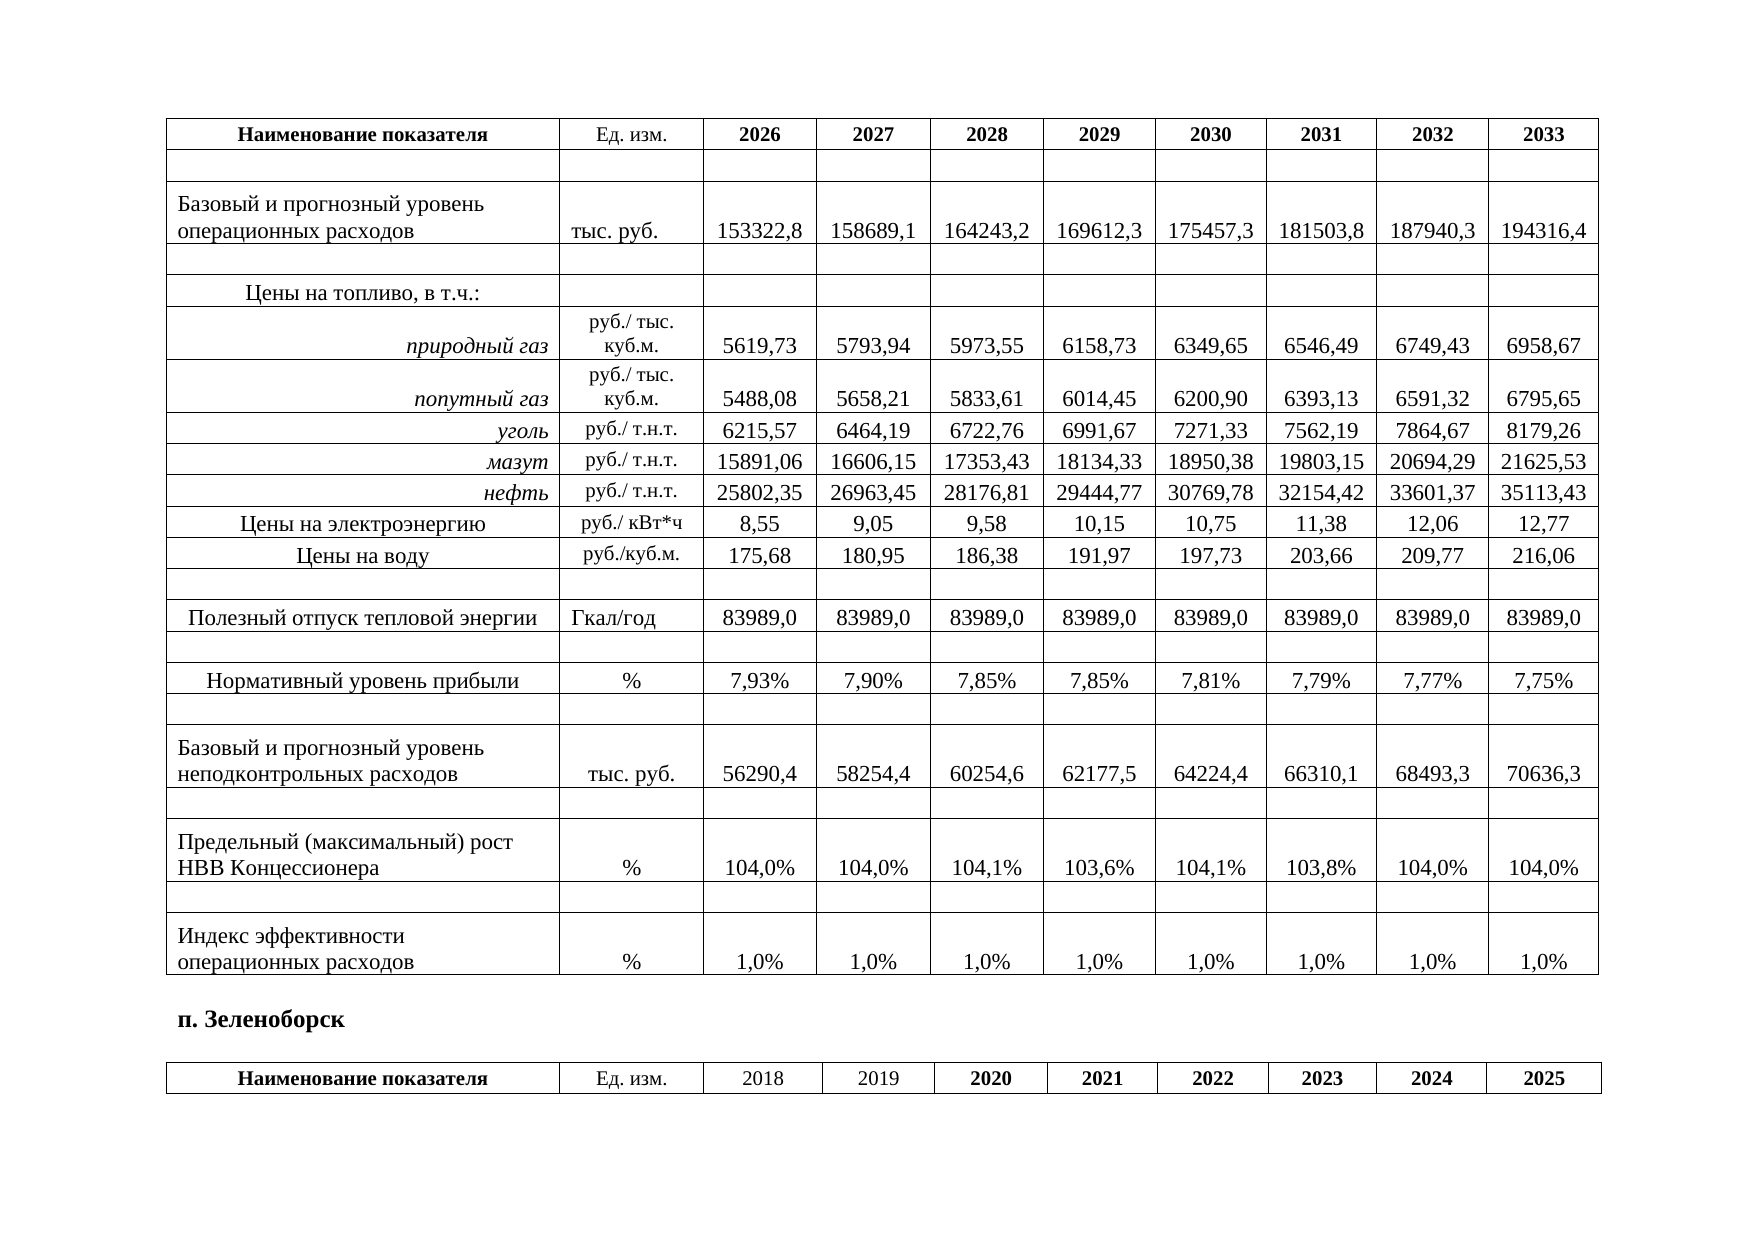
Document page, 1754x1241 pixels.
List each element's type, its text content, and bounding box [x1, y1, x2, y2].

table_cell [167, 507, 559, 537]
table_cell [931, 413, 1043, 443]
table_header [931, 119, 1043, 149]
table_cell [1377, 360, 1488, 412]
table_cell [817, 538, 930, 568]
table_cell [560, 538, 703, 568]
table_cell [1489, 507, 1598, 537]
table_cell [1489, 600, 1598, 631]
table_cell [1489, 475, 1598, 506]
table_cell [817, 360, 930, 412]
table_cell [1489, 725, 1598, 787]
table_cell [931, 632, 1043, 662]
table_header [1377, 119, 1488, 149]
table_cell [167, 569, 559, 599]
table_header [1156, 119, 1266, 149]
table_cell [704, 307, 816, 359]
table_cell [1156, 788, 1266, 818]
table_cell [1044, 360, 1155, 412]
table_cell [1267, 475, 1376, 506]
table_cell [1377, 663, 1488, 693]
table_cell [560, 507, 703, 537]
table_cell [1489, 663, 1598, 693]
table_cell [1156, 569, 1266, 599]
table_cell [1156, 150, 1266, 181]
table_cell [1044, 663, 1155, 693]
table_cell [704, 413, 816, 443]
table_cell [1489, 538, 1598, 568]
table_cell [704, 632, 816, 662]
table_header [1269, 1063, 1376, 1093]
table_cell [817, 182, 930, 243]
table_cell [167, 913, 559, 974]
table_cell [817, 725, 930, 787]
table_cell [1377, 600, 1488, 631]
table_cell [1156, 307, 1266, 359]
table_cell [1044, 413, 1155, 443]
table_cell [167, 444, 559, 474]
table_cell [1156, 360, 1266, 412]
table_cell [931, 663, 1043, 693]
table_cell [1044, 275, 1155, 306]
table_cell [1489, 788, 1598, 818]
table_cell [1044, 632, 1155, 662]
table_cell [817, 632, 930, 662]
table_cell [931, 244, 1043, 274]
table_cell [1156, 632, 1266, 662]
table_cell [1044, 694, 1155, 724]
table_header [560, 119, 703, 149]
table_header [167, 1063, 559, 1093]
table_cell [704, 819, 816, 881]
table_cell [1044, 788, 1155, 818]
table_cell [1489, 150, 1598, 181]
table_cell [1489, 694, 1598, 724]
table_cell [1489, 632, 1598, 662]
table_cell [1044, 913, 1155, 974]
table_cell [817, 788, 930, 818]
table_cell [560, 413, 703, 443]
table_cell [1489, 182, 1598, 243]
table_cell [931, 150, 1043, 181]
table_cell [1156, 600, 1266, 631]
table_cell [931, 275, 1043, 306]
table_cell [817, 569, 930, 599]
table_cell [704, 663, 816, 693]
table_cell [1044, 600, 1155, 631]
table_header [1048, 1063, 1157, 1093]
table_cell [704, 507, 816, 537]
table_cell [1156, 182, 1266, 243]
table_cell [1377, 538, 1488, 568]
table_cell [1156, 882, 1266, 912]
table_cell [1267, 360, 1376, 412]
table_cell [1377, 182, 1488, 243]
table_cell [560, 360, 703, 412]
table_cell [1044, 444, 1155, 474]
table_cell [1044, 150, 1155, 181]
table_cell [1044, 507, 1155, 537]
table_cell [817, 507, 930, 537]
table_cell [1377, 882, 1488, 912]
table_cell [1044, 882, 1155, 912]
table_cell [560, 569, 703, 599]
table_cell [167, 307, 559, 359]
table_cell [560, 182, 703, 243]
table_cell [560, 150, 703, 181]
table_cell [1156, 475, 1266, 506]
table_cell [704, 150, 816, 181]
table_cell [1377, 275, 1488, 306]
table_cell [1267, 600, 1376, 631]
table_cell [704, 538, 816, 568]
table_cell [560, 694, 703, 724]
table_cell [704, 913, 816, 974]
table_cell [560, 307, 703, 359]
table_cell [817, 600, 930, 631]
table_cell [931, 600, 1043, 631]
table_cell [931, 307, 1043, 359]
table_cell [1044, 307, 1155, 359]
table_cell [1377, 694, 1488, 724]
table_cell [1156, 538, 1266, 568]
text п. Зеленоборск [177, 1004, 1665, 1033]
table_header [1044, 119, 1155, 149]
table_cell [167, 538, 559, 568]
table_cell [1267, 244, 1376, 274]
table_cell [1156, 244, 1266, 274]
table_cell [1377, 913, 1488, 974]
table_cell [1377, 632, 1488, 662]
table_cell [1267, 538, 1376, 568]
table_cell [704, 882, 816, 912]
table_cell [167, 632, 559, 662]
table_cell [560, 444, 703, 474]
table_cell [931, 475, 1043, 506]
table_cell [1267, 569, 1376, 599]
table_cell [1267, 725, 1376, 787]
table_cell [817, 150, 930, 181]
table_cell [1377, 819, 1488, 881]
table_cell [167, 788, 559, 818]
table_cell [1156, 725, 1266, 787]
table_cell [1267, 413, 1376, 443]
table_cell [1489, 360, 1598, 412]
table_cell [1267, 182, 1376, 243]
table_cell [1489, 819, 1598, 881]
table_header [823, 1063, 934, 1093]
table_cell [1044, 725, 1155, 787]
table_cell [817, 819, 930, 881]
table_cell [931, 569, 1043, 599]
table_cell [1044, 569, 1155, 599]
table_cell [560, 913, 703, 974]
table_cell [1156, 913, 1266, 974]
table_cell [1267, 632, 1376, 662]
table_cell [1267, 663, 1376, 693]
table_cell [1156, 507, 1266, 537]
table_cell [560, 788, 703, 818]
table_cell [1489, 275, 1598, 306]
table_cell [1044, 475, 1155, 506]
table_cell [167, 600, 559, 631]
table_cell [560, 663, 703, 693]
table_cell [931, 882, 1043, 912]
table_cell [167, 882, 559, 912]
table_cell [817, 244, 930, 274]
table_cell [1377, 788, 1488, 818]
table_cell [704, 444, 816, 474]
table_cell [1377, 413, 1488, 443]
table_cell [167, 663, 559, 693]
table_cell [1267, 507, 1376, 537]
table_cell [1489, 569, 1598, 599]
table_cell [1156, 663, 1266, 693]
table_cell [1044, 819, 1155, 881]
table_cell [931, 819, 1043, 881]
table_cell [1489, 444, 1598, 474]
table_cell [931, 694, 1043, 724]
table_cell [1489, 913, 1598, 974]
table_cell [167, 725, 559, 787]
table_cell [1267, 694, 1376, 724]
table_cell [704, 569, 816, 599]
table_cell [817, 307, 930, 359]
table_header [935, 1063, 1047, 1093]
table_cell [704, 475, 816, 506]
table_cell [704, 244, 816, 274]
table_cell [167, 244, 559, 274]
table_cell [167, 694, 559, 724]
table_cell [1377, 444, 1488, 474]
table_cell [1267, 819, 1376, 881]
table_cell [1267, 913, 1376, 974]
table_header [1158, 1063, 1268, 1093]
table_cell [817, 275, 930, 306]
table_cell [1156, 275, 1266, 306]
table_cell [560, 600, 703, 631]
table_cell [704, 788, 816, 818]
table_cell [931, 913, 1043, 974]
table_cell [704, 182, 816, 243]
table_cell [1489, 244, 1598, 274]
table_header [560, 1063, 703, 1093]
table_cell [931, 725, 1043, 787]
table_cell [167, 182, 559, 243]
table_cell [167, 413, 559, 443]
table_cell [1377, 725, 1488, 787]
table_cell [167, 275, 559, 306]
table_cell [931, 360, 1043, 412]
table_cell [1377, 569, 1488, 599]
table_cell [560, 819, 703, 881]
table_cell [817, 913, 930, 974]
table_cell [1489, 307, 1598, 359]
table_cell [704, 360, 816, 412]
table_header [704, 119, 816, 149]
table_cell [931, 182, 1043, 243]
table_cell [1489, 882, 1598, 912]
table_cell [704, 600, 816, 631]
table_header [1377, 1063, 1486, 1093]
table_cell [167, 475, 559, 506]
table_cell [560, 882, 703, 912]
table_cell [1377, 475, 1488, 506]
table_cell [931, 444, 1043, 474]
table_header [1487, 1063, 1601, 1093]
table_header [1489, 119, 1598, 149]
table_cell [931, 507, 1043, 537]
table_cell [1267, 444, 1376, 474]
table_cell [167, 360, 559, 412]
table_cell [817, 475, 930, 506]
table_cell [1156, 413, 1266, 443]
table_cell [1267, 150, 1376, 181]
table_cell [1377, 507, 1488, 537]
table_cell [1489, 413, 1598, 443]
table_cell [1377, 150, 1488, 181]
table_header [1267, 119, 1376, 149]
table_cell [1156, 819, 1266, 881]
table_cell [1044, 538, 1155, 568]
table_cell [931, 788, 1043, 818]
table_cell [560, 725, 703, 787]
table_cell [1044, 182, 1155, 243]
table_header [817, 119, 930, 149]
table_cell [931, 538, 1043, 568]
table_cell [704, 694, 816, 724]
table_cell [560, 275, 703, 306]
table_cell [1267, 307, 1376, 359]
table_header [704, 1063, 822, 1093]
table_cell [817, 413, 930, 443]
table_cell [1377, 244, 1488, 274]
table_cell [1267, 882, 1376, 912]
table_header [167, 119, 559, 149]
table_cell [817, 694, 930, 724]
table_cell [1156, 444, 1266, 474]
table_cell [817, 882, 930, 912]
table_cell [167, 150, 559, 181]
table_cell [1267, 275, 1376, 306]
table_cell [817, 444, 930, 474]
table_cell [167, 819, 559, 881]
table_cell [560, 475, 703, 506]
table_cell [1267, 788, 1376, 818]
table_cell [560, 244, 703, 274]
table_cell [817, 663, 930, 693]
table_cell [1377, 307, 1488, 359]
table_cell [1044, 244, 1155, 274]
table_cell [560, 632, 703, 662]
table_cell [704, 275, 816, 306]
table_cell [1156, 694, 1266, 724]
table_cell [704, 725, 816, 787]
